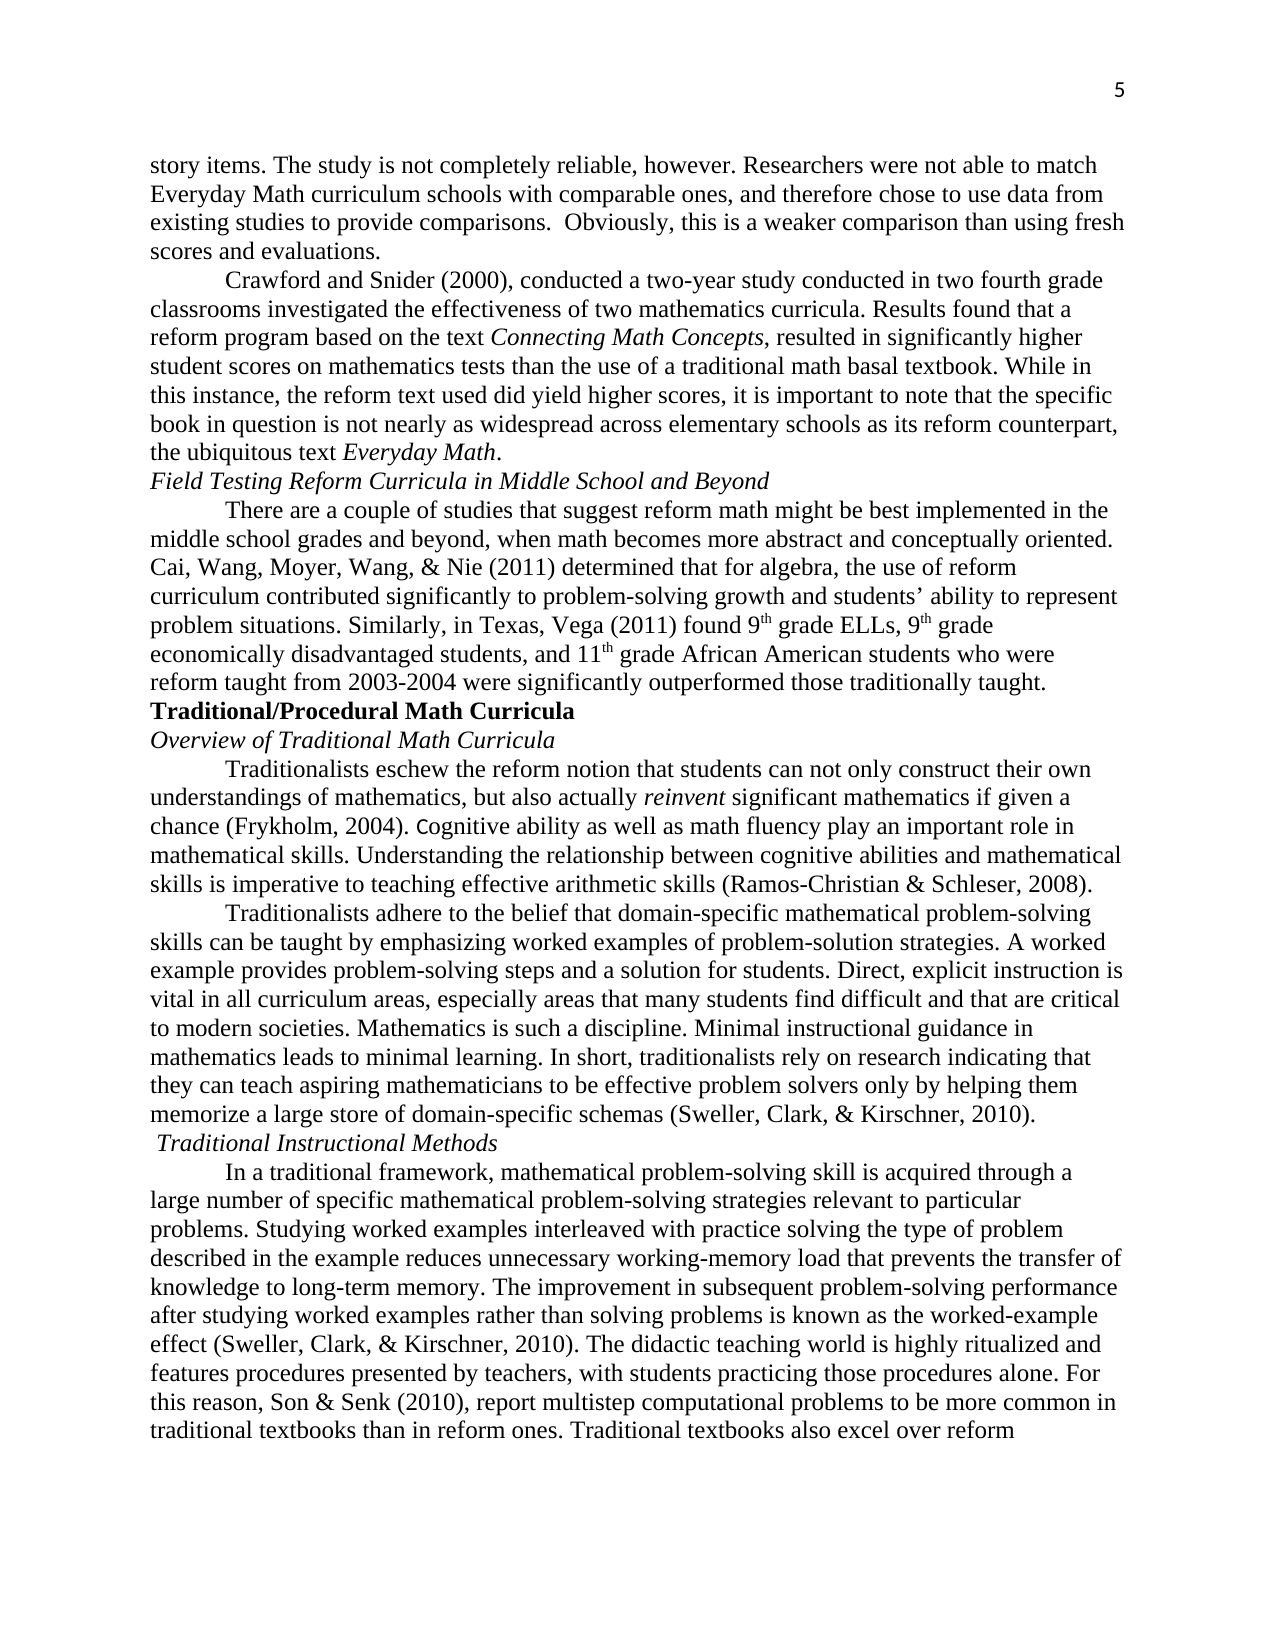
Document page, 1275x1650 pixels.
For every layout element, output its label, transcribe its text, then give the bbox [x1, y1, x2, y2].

text Crawford and Snider (2000), conducted a two-year study conducted in two fourth grade classrooms investigated the effectiveness of two mathematics curricula. Results found that a reform program based on the text Connecting Math Concepts, resulted in significantly higher student scores on mathematics tests than the use of a traditional math basal textbook. While in this instance, the reform text used did yield higher scores, it is important to note that the specific book in question is not nearly as widespread across elementary schools as its reform counterpart, the ubiquitous text Everyday Math. [150, 265, 1125, 466]
text Field Testing Reform Curricula in Middle School and Beyond [150, 466, 1125, 495]
text Overview of Traditional Math Curricula [150, 725, 1125, 754]
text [150, 150, 1125, 265]
text There are a couple of studies that suggest reform math might be best implemented in the middle school grades and beyond, when math becomes more abstract and conceptually oriented. Cai, Wang, Moyer, Wang, & Nie (2011) determined that for algebra, the use of reform curriculum contributed significantly to problem-solving growth and students’ ability to represent problem situations. Similarly, in Texas, Vega (2011) found 9th grade ELLs, 9th grade economically disadvantaged students, and 11th grade African American students who were reform taught from 2003-2004 were significantly outperformed those traditionally taught. [150, 495, 1125, 696]
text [150, 1157, 1125, 1444]
text Traditionalists eschew the reform notion that students can not only construct their own understandings of mathematics, but also actually reinvent significant mathematics if given a chance (Frykholm, 2004). Cognitive ability as well as math fluency play an important role in mathematical skills. Understanding the relationship between cognitive abilities and mathematical skills is imperative to teaching effective arithmetic skills (Ramos-Christian & Schleser, 2008). [150, 754, 1125, 898]
text Traditionalists adhere to the belief that domain-specific mathematical problem-solving skills can be taught by emphasizing worked examples of problem-solution strategies. A worked example provides problem-solving steps and a solution for students. Direct, explicit instruction is vital in all curriculum areas, especially areas that many students find difficult and that are critical to modern societies. Mathematics is such a discipline. Minimal instructional guidance in mathematics leads to minimal learning. In short, traditionalists rely on research indicating that they can teach aspiring mathematicians to be effective problem solvers only by helping them memorize a large store of domain-specific schemas (Sweller, Clark, & Kirschner, 2010). [150, 898, 1125, 1128]
text Traditional/Procedural Math Curricula [150, 696, 1125, 725]
text Traditional Instructional Methods [150, 1128, 1125, 1157]
